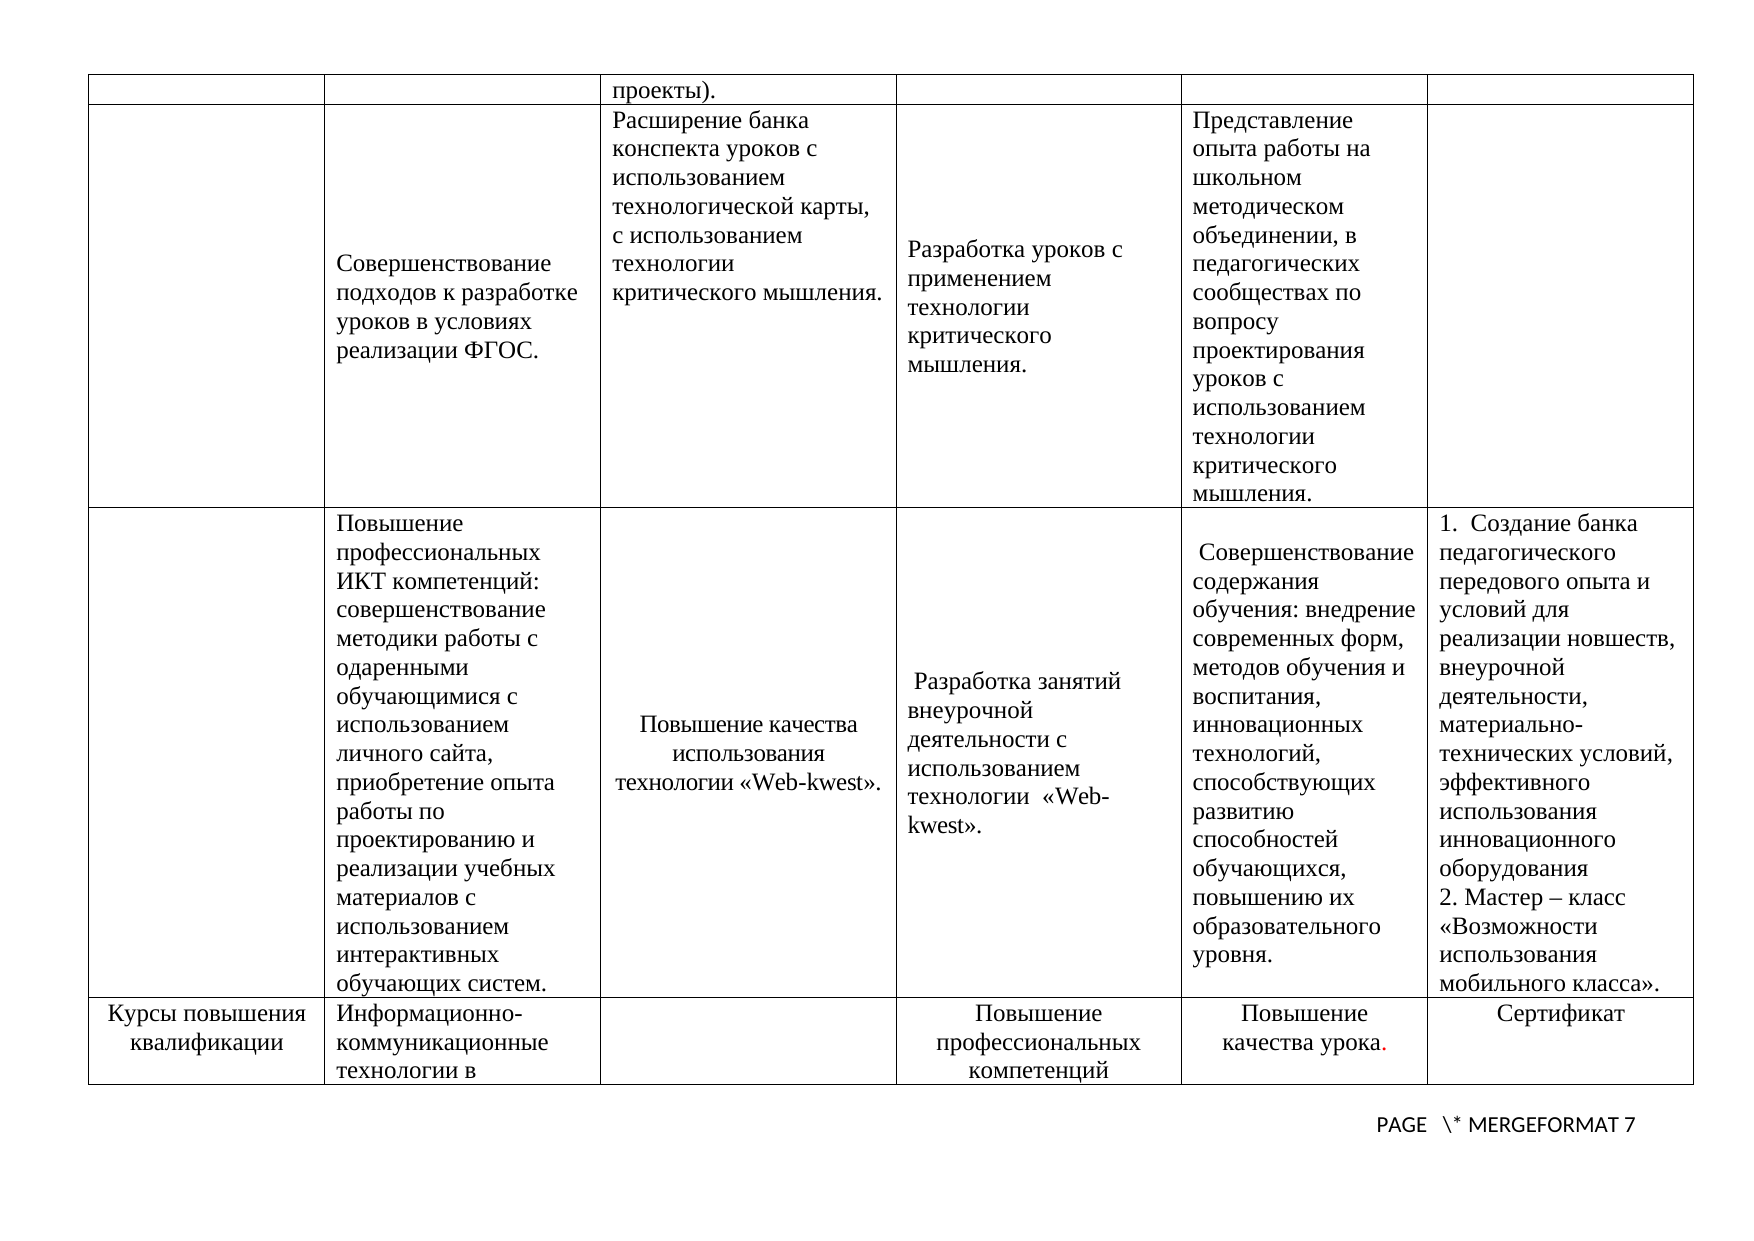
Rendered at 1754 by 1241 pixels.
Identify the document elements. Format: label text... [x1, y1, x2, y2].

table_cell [1182, 998, 1427, 1084]
table_cell Повышение профессиональных ИКТ компетенций: совершенствование методики работы с одаренными обучающимися с использованием личного сайта, приобретение опыта работы по проектированию и реализации учебных материалов с использованием интерактивных обучающих систем. [325, 508, 600, 997]
table_cell Совершенствование содержания обучения: внедрение современных форм, методов обучения и воспитания, инновационных технологий, способствующих развитию способностей обучающихся, повышению их образовательного уровня. [1182, 508, 1427, 997]
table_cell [897, 75, 1181, 104]
table_cell Совершенствование подходов к разработке уроков в условиях реализации ФГОС. [325, 105, 600, 507]
table_cell Разработка уроков с применением технологии критического мышления. [897, 105, 1181, 507]
table_cell Сертификат [1428, 998, 1693, 1084]
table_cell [1182, 75, 1427, 104]
table_cell [1428, 75, 1693, 104]
table_cell [89, 75, 324, 104]
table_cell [325, 998, 600, 1084]
table_cell [89, 105, 324, 507]
table_cell 1. Создание банка педагогического передового опыта и условий для реализации новшеств, внеурочной деятельности, материально-технических условий, эффективного использования инновационного оборудования 2. Мастер – класс «Возможности использования мобильного класса». [1428, 508, 1693, 997]
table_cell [897, 998, 1181, 1084]
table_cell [601, 75, 896, 104]
table_cell Расширение банка конспекта уроков с использованием технологической карты, с использованием технологии критического мышления. [601, 105, 896, 507]
table_cell [89, 508, 324, 997]
table_cell Разработка занятий внеурочной деятельности с использованием технологии «Web-kwest». [897, 508, 1181, 997]
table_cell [325, 75, 600, 104]
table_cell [89, 998, 324, 1084]
table_cell [601, 998, 896, 1084]
table_cell [1428, 105, 1693, 507]
table_cell Представление опыта работы на школьном методическом объединении, в педагогических сообществах по вопросу проектирования уроков с использованием технологии критического мышления. [1182, 105, 1427, 507]
table_cell Повышение качества использования технологии «Web-kwest». [601, 508, 896, 997]
